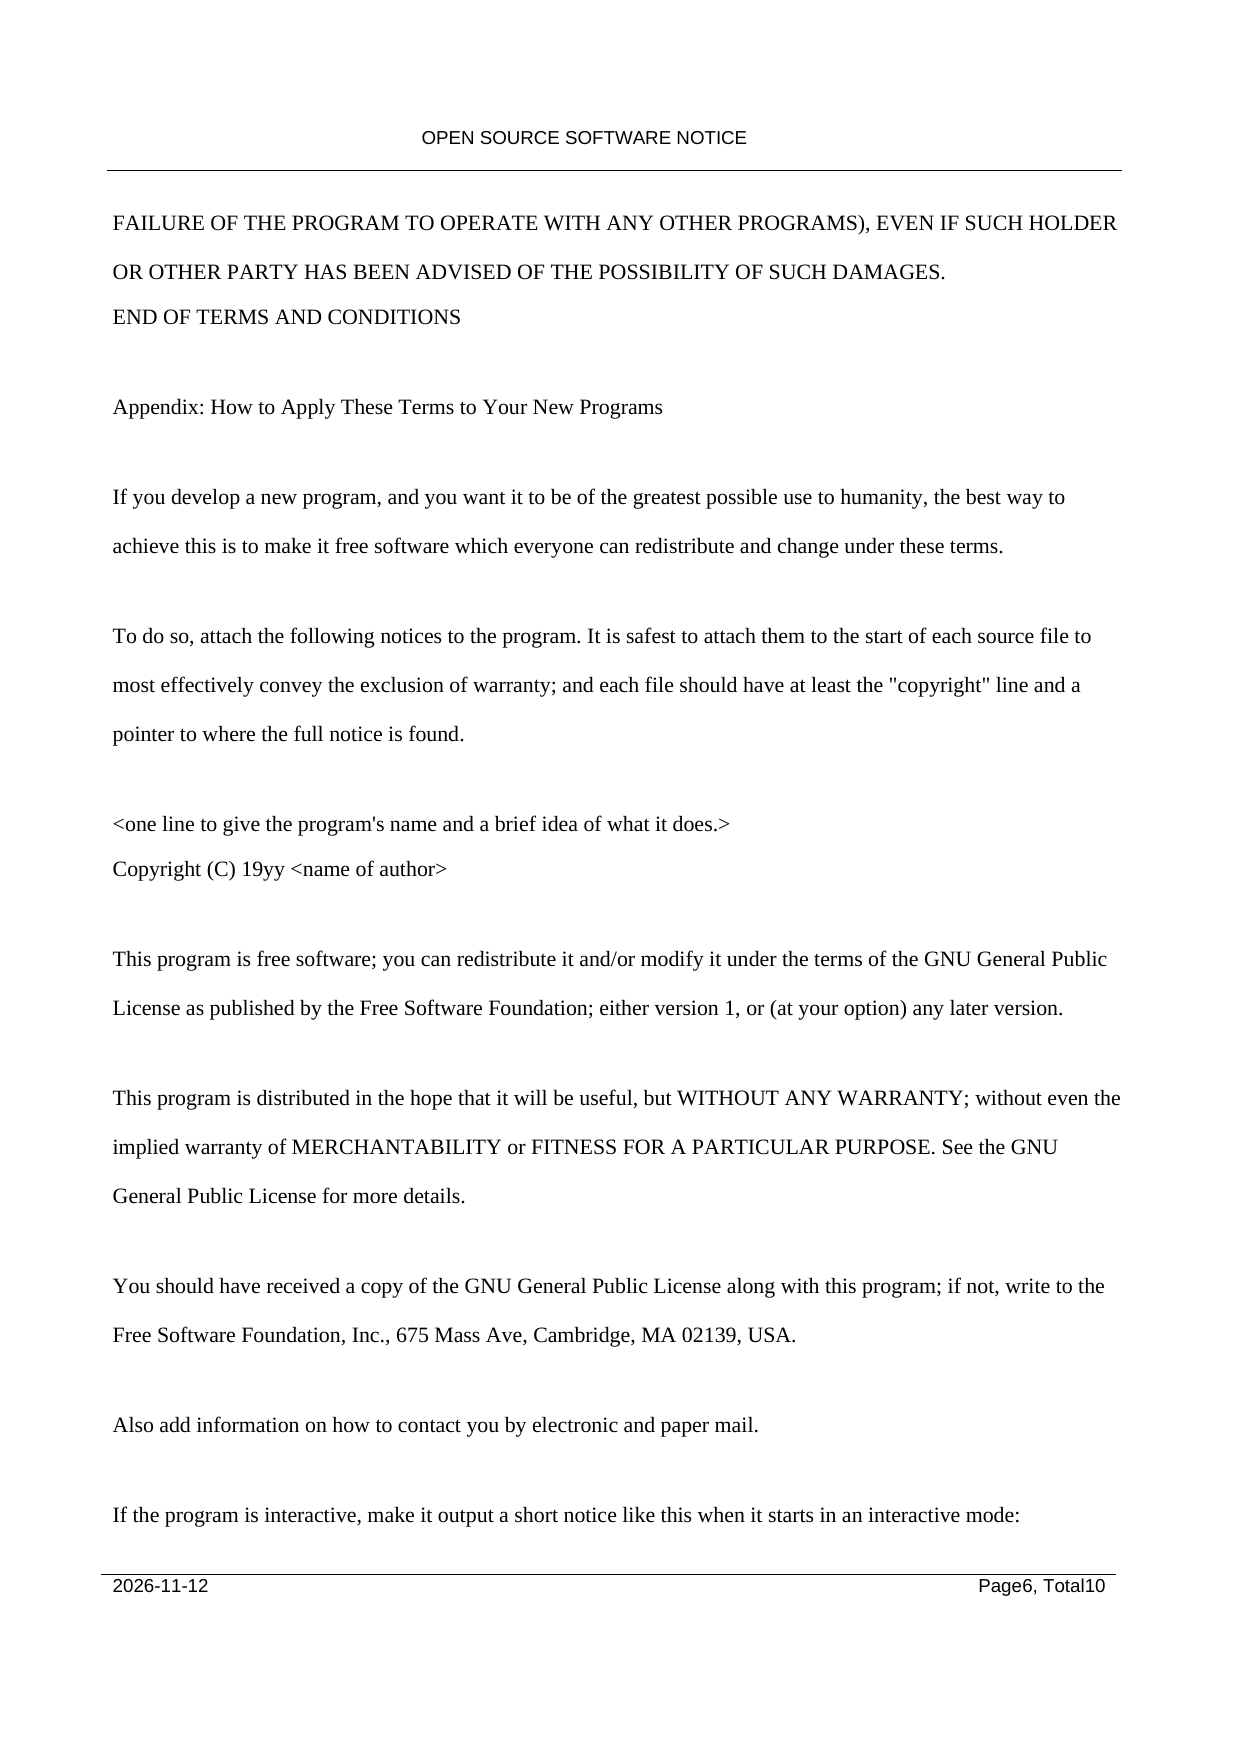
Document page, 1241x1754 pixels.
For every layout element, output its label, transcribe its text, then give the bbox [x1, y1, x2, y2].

text END OF TERMS AND CONDITIONS [112, 300, 1128, 333]
text Appendix: How to Apply These Terms to Your New Programs [112, 390, 1128, 423]
text Also add information on how to contact you by electronic and paper mail. [112, 1408, 1128, 1441]
text If the program is interactive, make it output a short notice like this when it starts in an interactive mode: [112, 1498, 1128, 1531]
text Copyright (C) 19yy <name of author> [112, 852, 1128, 885]
text This program is free software; you can redistribute it and/or modify it under the terms of the GNU General Public License as published by the Free Software Foundation; either version 1, or (at your option) any later version. [112, 943, 1128, 1024]
text If you develop a new program, and you want it to be of the greatest possible use to humanity, the best way to achieve this is to make it free software which everyone can redistribute and change under these terms. [112, 481, 1128, 562]
text You should have received a copy of the GNU General Public License along with this program; if not, write to the Free Software Foundation, Inc., 675 Mass Ave, Cambridge, MA 02139, USA. [112, 1269, 1128, 1351]
text This program is distributed in the hope that it will be useful, but WITHOUT ANY WARRANTY; without even the implied warranty of MERCHANTABILITY or FITNESS FOR A PARTICULAR PURPOSE. See the GNU General Public License for more details. [112, 1082, 1128, 1212]
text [112, 206, 1128, 288]
text <one line to give the program's name and a brief idea of what it does.> [112, 807, 1128, 840]
text To do so, attach the following notices to the program. It is safest to attach them to the start of each source file to most effectively convey the exclusion of warranty; and each file should have at least the "copyright" line and a pointer to where the full notice is found. [112, 619, 1128, 749]
